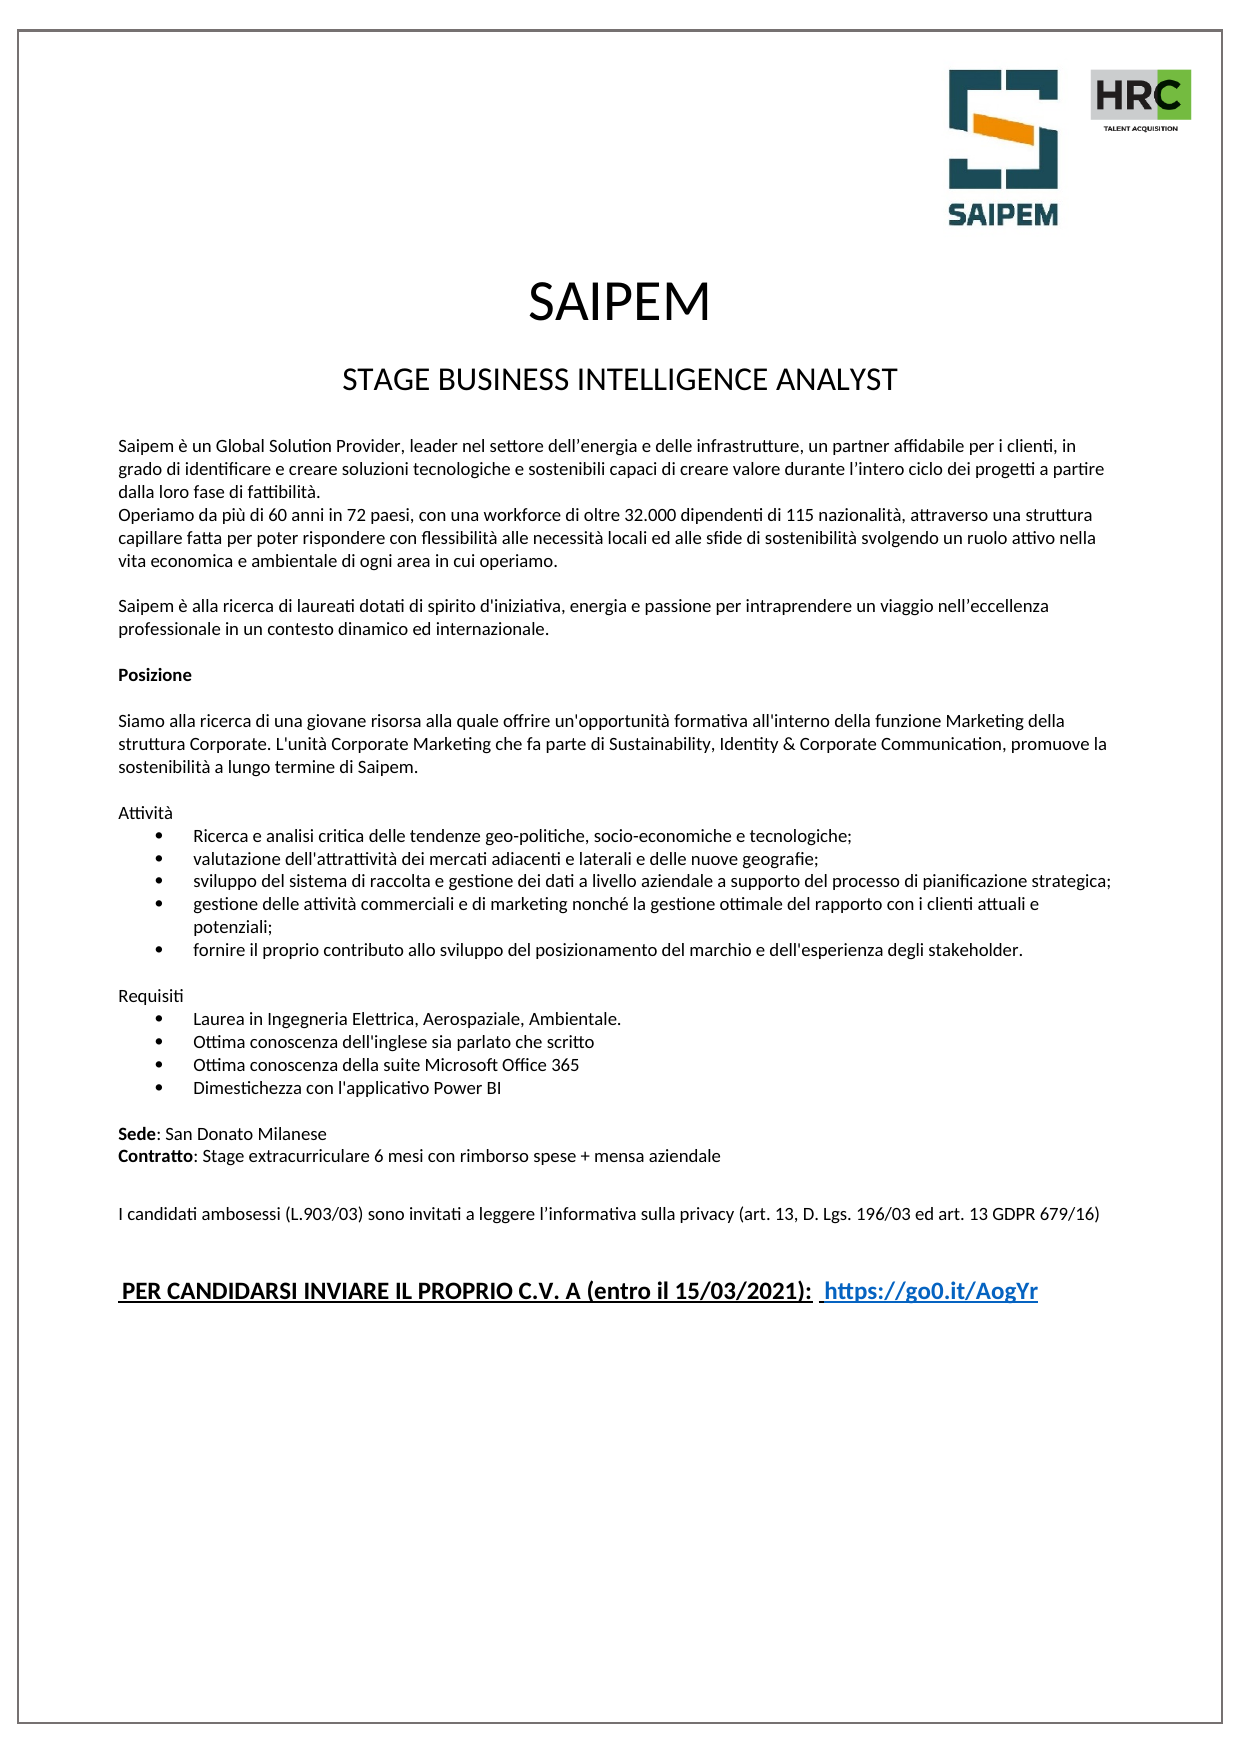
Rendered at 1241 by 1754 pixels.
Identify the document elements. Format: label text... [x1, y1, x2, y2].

list Ottima conoscenza dell'inglese sia parlato che scritto [156, 1030, 1122, 1053]
list Dimestichezza con l'applicativo Power BI [156, 1076, 1122, 1099]
picture [930, 36, 1205, 241]
text PER CANDIDARSI INVIARE IL PROPRIO C.V. A (entro il 15/03/2021): https://go0.it/AogYr [118, 1275, 1122, 1305]
text Requisiti [118, 984, 1122, 1007]
list fornire il proprio contributo allo sviluppo del posizionamento del marchio e dell'esperienza degli stakeholder. [156, 938, 1122, 961]
text Siamo alla ricerca di una giovane risorsa alla quale offrire un'opportunità formativa all'interno della funzione Marketing della struttura Corporate. L'unità Corporate Marketing che fa parte di Sustainability, Identity & Corporate Communication, promuove la sostenibilità a lungo termine di Saipem. [118, 709, 1122, 778]
list sviluppo del sistema di raccolta e gestione dei dati a livello aziendale a supporto del processo di pianificazione strategica; [156, 870, 1122, 893]
text Sede: San Donato Milanese Contratto: Stage extracurriculare 6 mesi con rimborso spese + mensa aziendale [118, 1122, 1122, 1168]
list gestione delle attività commerciali e di marketing nonché la gestione ottimale del rapporto con i clienti attuali e potenziali; [156, 893, 1122, 938]
text Posizione [118, 663, 1122, 686]
text Operiamo da più di 60 anni in 72 paesi, con una workforce di oltre 32.000 dipendenti di 115 nazionalità, attraverso una struttura capillare fatta per poter rispondere con flessibilità alle necessità locali ed alle sfide di sostenibilità svolgendo un ruolo attivo nella vita economica e ambientale di ogni area in cui operiamo. [118, 503, 1122, 572]
text I candidati ambosessi (L.903/03) sono invitati a leggere l’informativa sulla privacy (art. 13, D. Lgs. 196/03 ed art. 13 GDPR 679/16) [118, 1202, 1122, 1225]
list Ricerca e analisi critica delle tendenze geo-politiche, socio-economiche e tecnologiche; [156, 824, 1122, 847]
text Attività [118, 801, 1122, 824]
text Saipem è alla ricerca di laureati dotati di spirito d'iniziativa, energia e passione per intraprendere un viaggio nell’eccellenza professionale in un contesto dinamico ed internazionale. [118, 595, 1122, 641]
text SAIPEM [118, 264, 1122, 335]
text STAGE BUSINESS INTELLIGENCE ANALYST [118, 358, 1122, 399]
list valutazione dell'attrattività dei mercati adiacenti e laterali e delle nuove geografie; [156, 847, 1122, 870]
list Laurea in Ingegneria Elettrica, Aerospaziale, Ambientale. [156, 1007, 1122, 1030]
list Ottima conoscenza della suite Microsoft Office 365 [156, 1053, 1122, 1076]
text Saipem è un Global Solution Provider, leader nel settore dell’energia e delle infrastrutture, un partner affidabile per i clienti, in grado di identificare e creare soluzioni tecnologiche e sostenibili capaci di creare valore durante l’intero ciclo dei progetti a partire dalla loro fase di fattibilità. [118, 434, 1122, 503]
